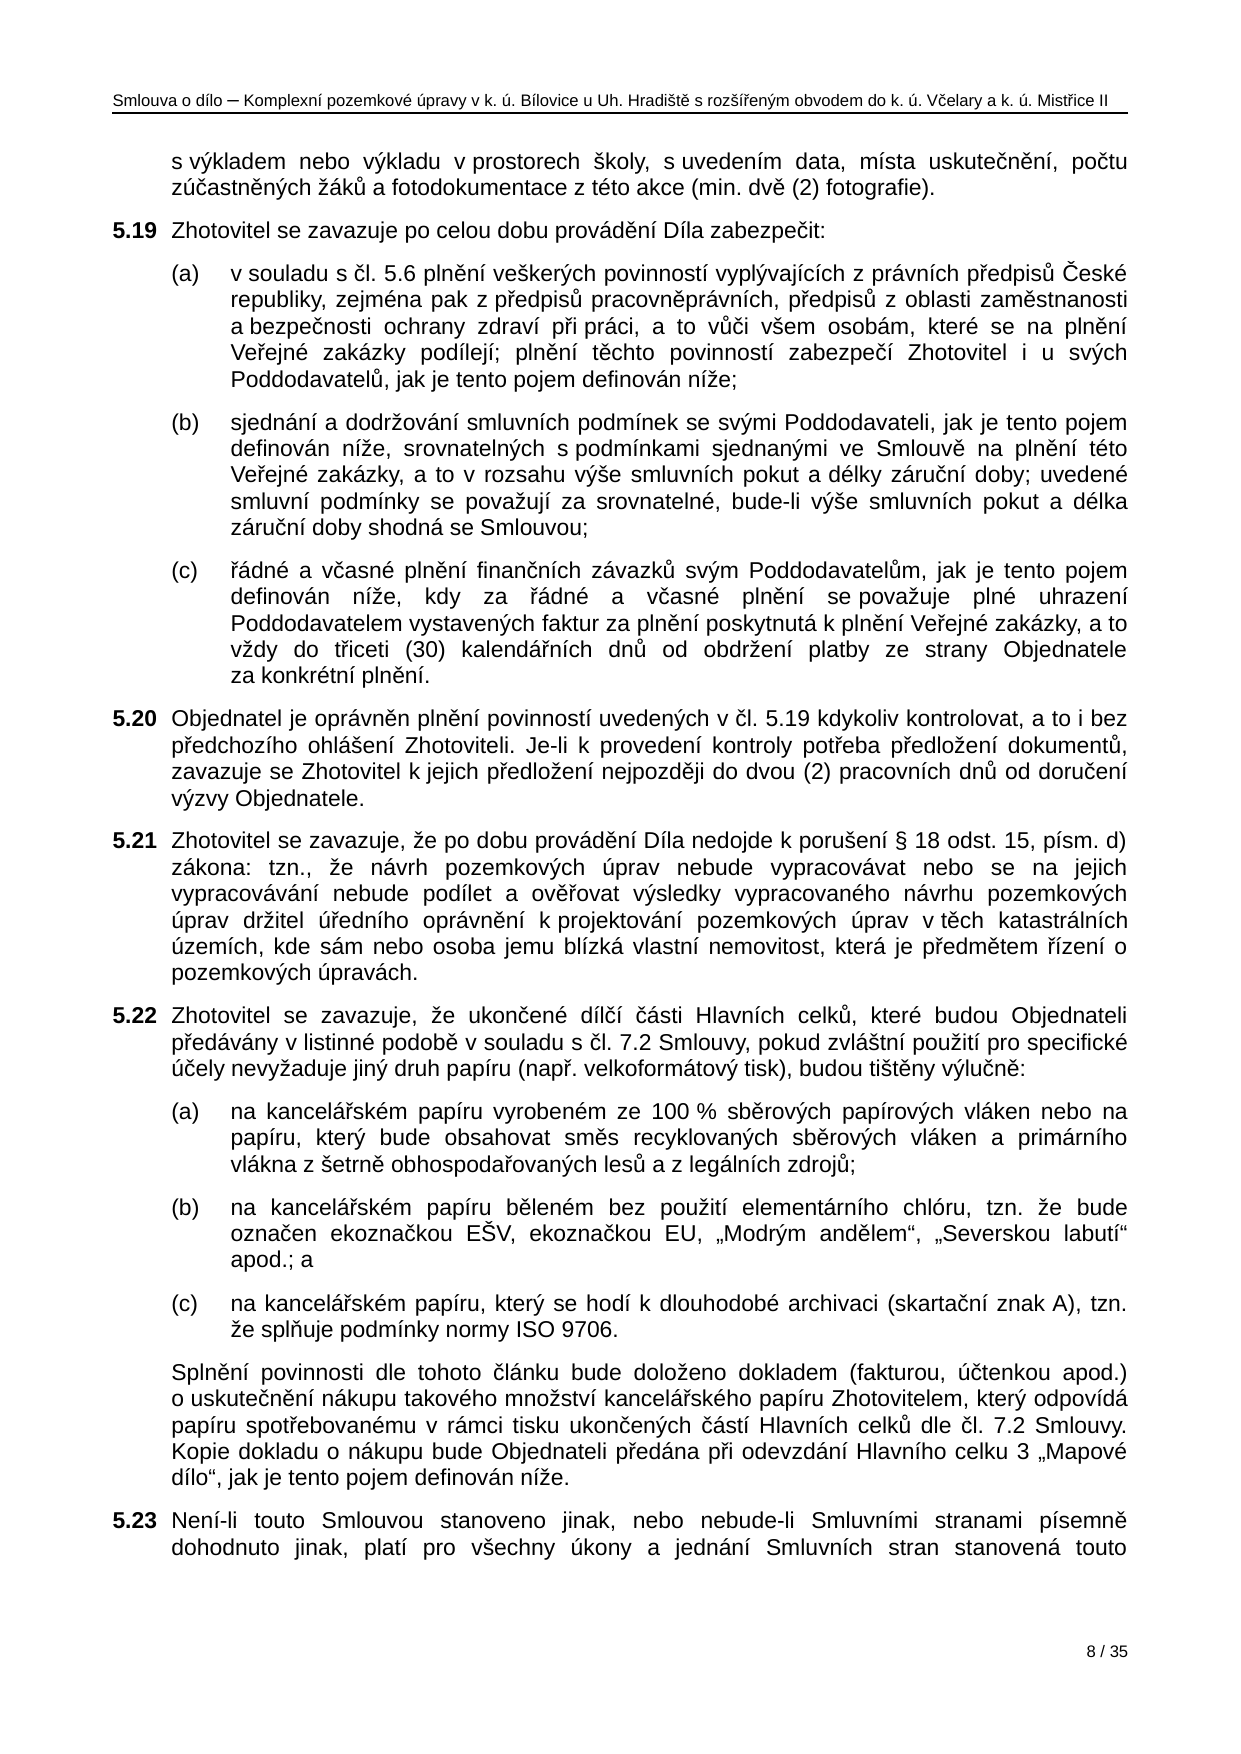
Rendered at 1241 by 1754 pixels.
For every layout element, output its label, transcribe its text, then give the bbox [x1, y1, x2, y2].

text Zhotovitel se zavazuje, že ukončené dílčí části Hlavních celků, které budou Objednateli předávány v listinné podobě v souladu s čl. 7.2 Smlouvy, pokud zvláštní použití pro specifické účely nevyžaduje jiný druh papíru (např. velkoformátový tisk), budou tištěny výlučně: [112, 1002, 1128, 1081]
list na kancelářském papíru běleném bez použití elementárního chlóru, tzn. že bude označen ekoznačkou EŠV, ekoznačkou EU, „Modrým andělem“, „Severskou labutí“ apod.; a [171, 1194, 1128, 1273]
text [112, 148, 1128, 200]
text Zhotovitel se zavazuje, že po dobu provádění Díla nedojde k porušení § 18 odst. 15, písm. d) zákona: tzn., že návrh pozemkových úprav nebude vypracovávat nebo se na jejich vypracovávání nebude podílet a ověřovat výsledky vypracovaného návrhu pozemkových úprav držitel úředního oprávnění k projektování pozemkových úprav v těch katastrálních územích, kde sám nebo osoba jemu blízká vlastní nemovitost, která je předmětem řízení o pozemkových úpravách. [112, 827, 1128, 986]
list Splnění povinnosti dle tohoto článku bude doloženo dokladem (fakturou, účtenkou apod.) o uskutečnění nákupu takového množství kancelářského papíru Zhotovitelem, který odpovídá papíru spotřebovanému v rámci tisku ukončených částí Hlavních celků dle čl. 7.2 Smlouvy. Kopie dokladu o nákupu bude Objednateli předána při odevzdání Hlavního celku 3 „Mapové dílo“, jak je tento pojem definován níže. [171, 1359, 1128, 1491]
list řádné a včasné plnění finančních závazků svým Poddodavatelům, jak je tento pojem definován níže, kdy za řádné a včasné plnění se považuje plné uhrazení Poddodavatelem vystavených faktur za plnění poskytnutá k plnění Veřejné zakázky, a to vždy do třiceti (30) kalendářních dnů od obdržení platby ze strany Objednatele za konkrétní plnění. [171, 557, 1128, 689]
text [112, 1507, 1128, 1560]
text Objednatel je oprávněn plnění povinností uvedených v čl. 5.19 kdykoliv kontrolovat, a to i bez předchozího ohlášení Zhotoviteli. Je-li k provedení kontroly potřeba předložení dokumentů, zavazuje se Zhotovitel k jejich předložení nejpozději do dvou (2) pracovních dnů od doručení výzvy Objednatele. [112, 705, 1128, 811]
text Zhotovitel se zavazuje po celou dobu provádění Díla zabezpečit: [112, 217, 1128, 243]
list v souladu s čl. 5.6 plnění veškerých povinností vyplývajících z právních předpisů České republiky, zejména pak z předpisů pracovněprávních, předpisů z oblasti zaměstnanosti a bezpečnosti ochrany zdraví při práci, a to vůči všem osobám, které se na plnění Veřejné zakázky podílejí; plnění těchto povinností zabezpečí Zhotovitel i u svých Poddodavatelů, jak je tento pojem definován níže; [171, 260, 1128, 392]
list na kancelářském papíru, který se hodí k dlouhodobé archivaci (skartační znak A), tzn. že splňuje podmínky normy ISO 9706. [171, 1289, 1128, 1342]
list sjednání a dodržování smluvních podmínek se svými Poddodavateli, jak je tento pojem definován níže, srovnatelných s podmínkami sjednanými ve Smlouvě na plnění této Veřejné zakázky, a to v rozsahu výše smluvních pokut a délky záruční doby; uvedené smluvní podmínky se považují za srovnatelné, bude-li výše smluvních pokut a délka záruční doby shodná se Smlouvou; [171, 408, 1128, 540]
list na kancelářském papíru vyrobeném ze 100 % sběrových papírových vláken nebo na papíru, který bude obsahovat směs recyklovaných sběrových vláken a primárního vlákna z šetrně obhospodařovaných lesů a z legálních zdrojů; [171, 1098, 1128, 1177]
